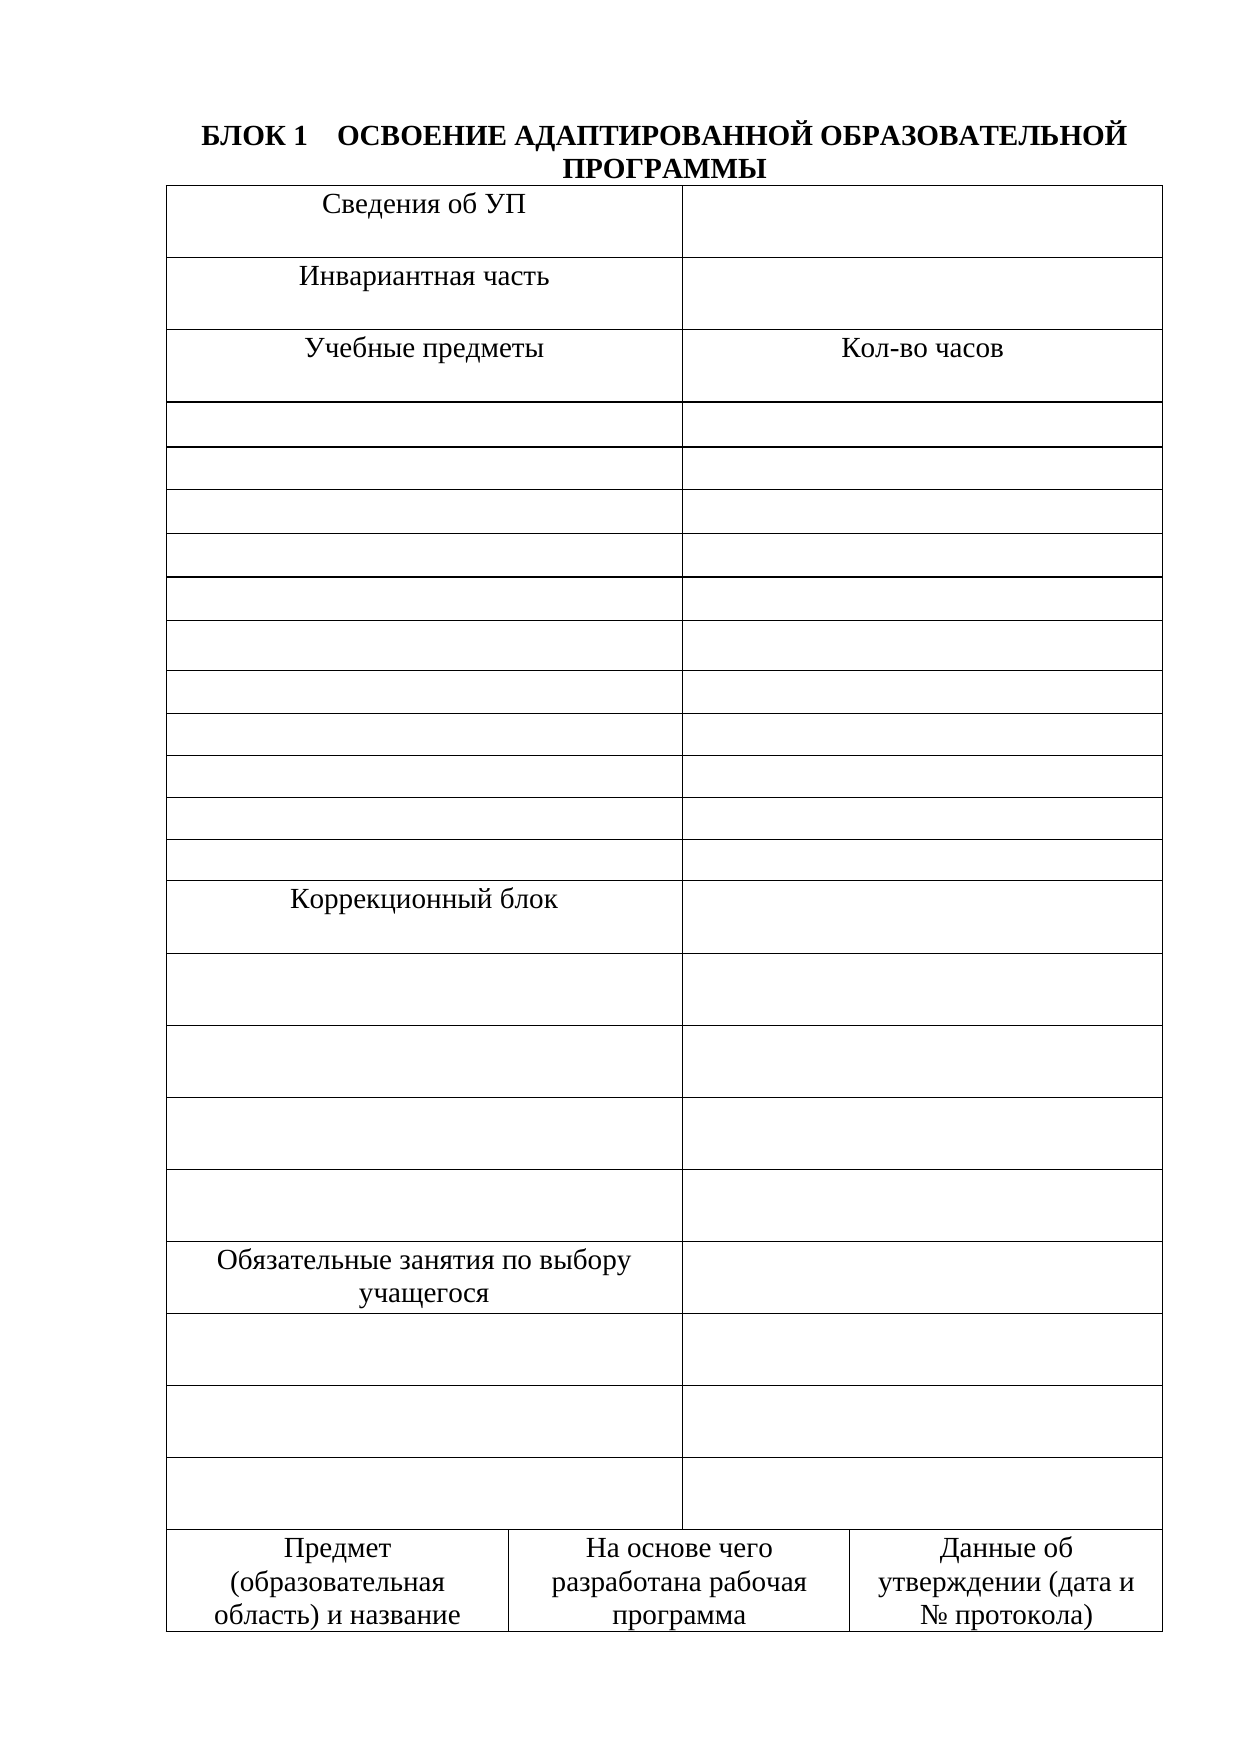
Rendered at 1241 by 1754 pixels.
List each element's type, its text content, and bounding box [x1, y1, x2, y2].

table_cell [167, 756, 682, 797]
table_cell [683, 448, 1162, 489]
table_cell Учебные предметы [167, 330, 682, 401]
table_cell [683, 490, 1162, 532]
table_cell [683, 714, 1162, 755]
table_cell [683, 1170, 1162, 1241]
table_cell [167, 1458, 682, 1529]
table_cell Кол-во часов [683, 330, 1162, 401]
table_cell [167, 621, 682, 670]
table_cell [167, 1098, 682, 1169]
table_cell [167, 448, 682, 489]
table_cell Инвариантная часть [167, 258, 682, 329]
table_cell [683, 403, 1162, 446]
text БЛОК 1 ОСВОЕНИЕ АДАПТИРОВАННОЙ ОБРАЗОВАТЕЛЬНОЙ ПРОГРАММЫ [177, 118, 1152, 185]
table_cell [167, 578, 682, 619]
table_header [683, 186, 1162, 257]
table_cell [683, 534, 1162, 576]
table_cell [167, 1386, 682, 1457]
table_cell [683, 258, 1162, 329]
table_cell [167, 1026, 682, 1097]
table_cell [683, 756, 1162, 797]
table_cell [683, 621, 1162, 670]
table_cell [167, 403, 682, 446]
table_cell [683, 1242, 1162, 1313]
table_cell [167, 954, 682, 1024]
table_cell [167, 840, 682, 880]
table_cell [167, 671, 682, 713]
table_cell [167, 1314, 682, 1385]
table_cell Коррекционный блок [167, 881, 682, 952]
table_cell [683, 1458, 1162, 1529]
table_cell [167, 534, 682, 576]
table_cell [167, 714, 682, 755]
table_cell [683, 881, 1162, 952]
table_cell [683, 1386, 1162, 1457]
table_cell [509, 1530, 849, 1631]
table_header Сведения об УП [167, 186, 682, 257]
table_cell [167, 490, 682, 532]
table_cell [683, 1026, 1162, 1097]
table_cell [683, 798, 1162, 838]
table_cell [167, 798, 682, 838]
table_cell [683, 671, 1162, 713]
table_cell [683, 1098, 1162, 1169]
table_cell [683, 840, 1162, 880]
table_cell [167, 1530, 508, 1631]
table_cell [683, 954, 1162, 1024]
table_cell [683, 1314, 1162, 1385]
table_cell [167, 1170, 682, 1241]
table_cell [850, 1530, 1162, 1631]
table_cell Обязательные занятия по выбору учащегося [167, 1242, 682, 1313]
table_cell [683, 578, 1162, 619]
